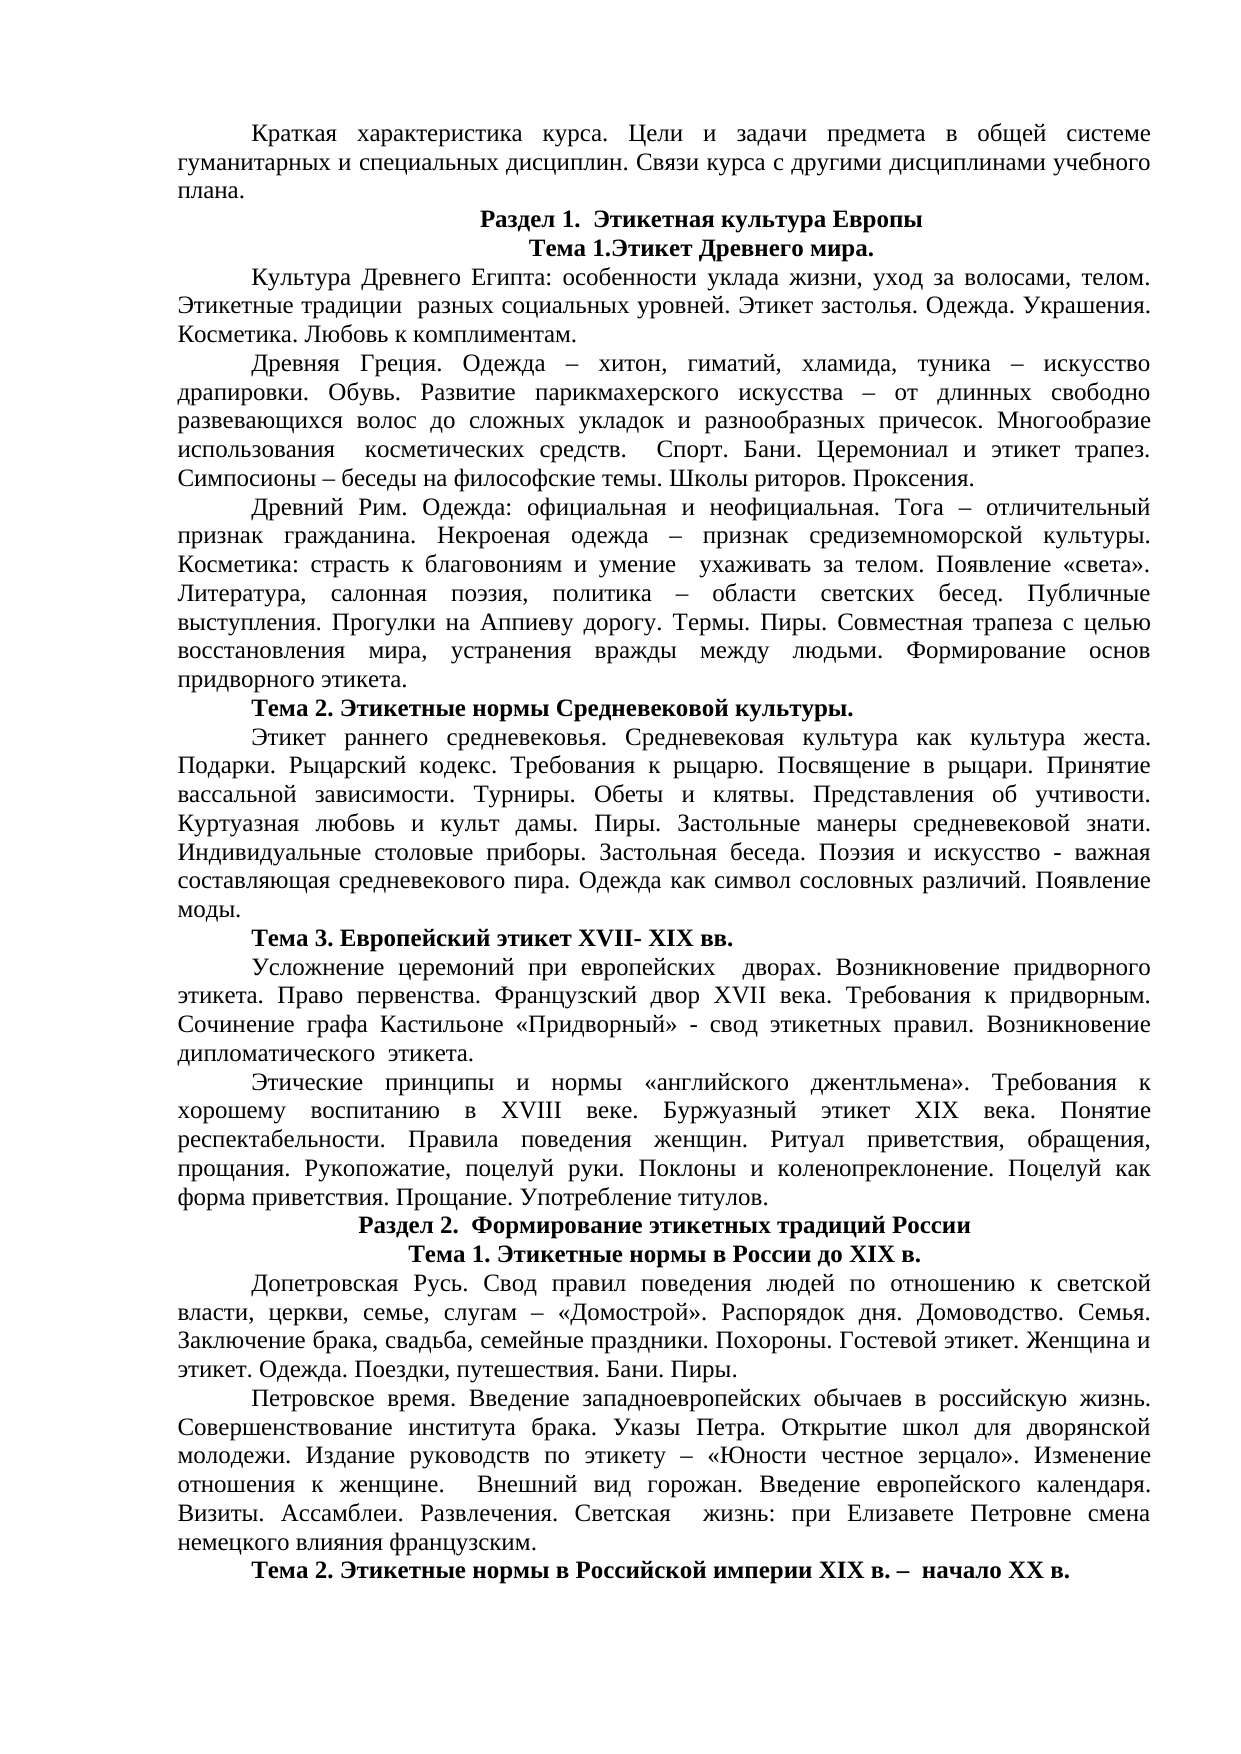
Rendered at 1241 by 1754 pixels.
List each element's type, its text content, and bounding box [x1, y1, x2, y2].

text Раздел 2. Формирование этикетных традиций России [177, 1211, 1152, 1239]
text Древняя Греция. Одежда – хитон, гиматий, хламида, туника – искусство драпировки. Обувь. Развитие парикмахерского искусства – от длинных свободно развевающихся волос до сложных укладок и разнообразных причесок. Многообразие использования косметических средств. Спорт. Бани. Церемониал и этикет трапез. Симпосионы – беседы на философские темы. Школы риторов. Проксения. [177, 348, 1152, 492]
text Этические принципы и нормы «английского джентльмена». Требования к хорошему воспитанию в XVIII веке. Буржуазный этикет XIX века. Понятие респектабельности. Правила поведения женщин. Ритуал приветствия, обращения, прощания. Рукопожатие, поцелуй руки. Поклоны и коленопреклонение. Поцелуй как форма приветствия. Прощание. Употребление титулов. [177, 1067, 1152, 1211]
text Тема 1. Этикетные нормы в России до XIX в. [177, 1239, 1152, 1268]
text Петровское время. Введение западноевропейских обычаев в российскую жизнь. Совершенствование института брака. Указы Петра. Открытие школ для дворянской молодежи. Издание руководств по этикету – «Юности честное зерцало». Изменение отношения к женщине. Внешний вид горожан. Введение европейского календаря. Визиты. Ассамблеи. Развлечения. Светская жизнь: при Елизавете Петровне смена немецкого влияния французским. [177, 1383, 1152, 1556]
text Тема 2. Этикетные нормы Средневековой культуры. [177, 693, 1152, 722]
text Раздел 1. Этикетная культура Европы [177, 204, 1152, 233]
text Краткая характеристика курса. Цели и задачи предмета в общей системе гуманитарных и специальных дисциплин. Связи курса с другими дисциплинами учебного плана. [177, 118, 1152, 204]
text Тема 3. Европейский этикет ХVII- XIX вв. [177, 923, 1152, 952]
text Тема 2. Этикетные нормы в Российской империи XIX в. – начало XX в. [177, 1556, 1152, 1584]
text Тема 1.Этикет Древнего мира. [177, 233, 1152, 262]
text Древний Рим. Одежда: официальная и неофициальная. Тога – отличительный признак гражданина. Некроеная одежда – признак средиземноморской культуры. Косметика: страсть к благовониям и умение ухаживать за телом. Появление «света». Литература, салонная поэзия, политика – области светских бесед. Публичные выступления. Прогулки на Аппиеву дорогу. Термы. Пиры. Совместная трапеза с целью восстановления мира, устранения вражды между людьми. Формирование основ придворного этикета. [177, 492, 1152, 693]
text Культура Древнего Египта: особенности уклада жизни, уход за волосами, телом. Этикетные традиции разных социальных уровней. Этикет застолья. Одежда. Украшения. Косметика. Любовь к комплиментам. [177, 262, 1152, 348]
text Усложнение церемоний при европейских дворах. Возникновение придворного этикета. Право первенства. Французский двор ХVII века. Требования к придворным. Сочинение графа Кастильоне «Придворный» - свод этикетных правил. Возникновение дипломатического этикета. [177, 952, 1152, 1067]
text Этикет раннего средневековья. Средневековая культура как культура жеста. Подарки. Рыцарский кодекс. Требования к рыцарю. Посвящение в рыцари. Принятие вассальной зависимости. Турниры. Обеты и клятвы. Представления об учтивости. Куртуазная любовь и культ дамы. Пиры. Застольные манеры средневековой знати. Индивидуальные столовые приборы. Застольная беседа. Поэзия и искусство - важная составляющая средневекового пира. Одежда как символ сословных различий. Появление моды. [177, 722, 1152, 923]
text Допетровская Русь. Свод правил поведения людей по отношению к светской власти, церкви, семье, слугам – «Домострой». Распорядок дня. Домоводство. Семья. Заключение брака, свадьба, семейные праздники. Похороны. Гостевой этикет. Женщина и этикет. Одежда. Поездки, путешествия. Бани. Пиры. [177, 1268, 1152, 1383]
